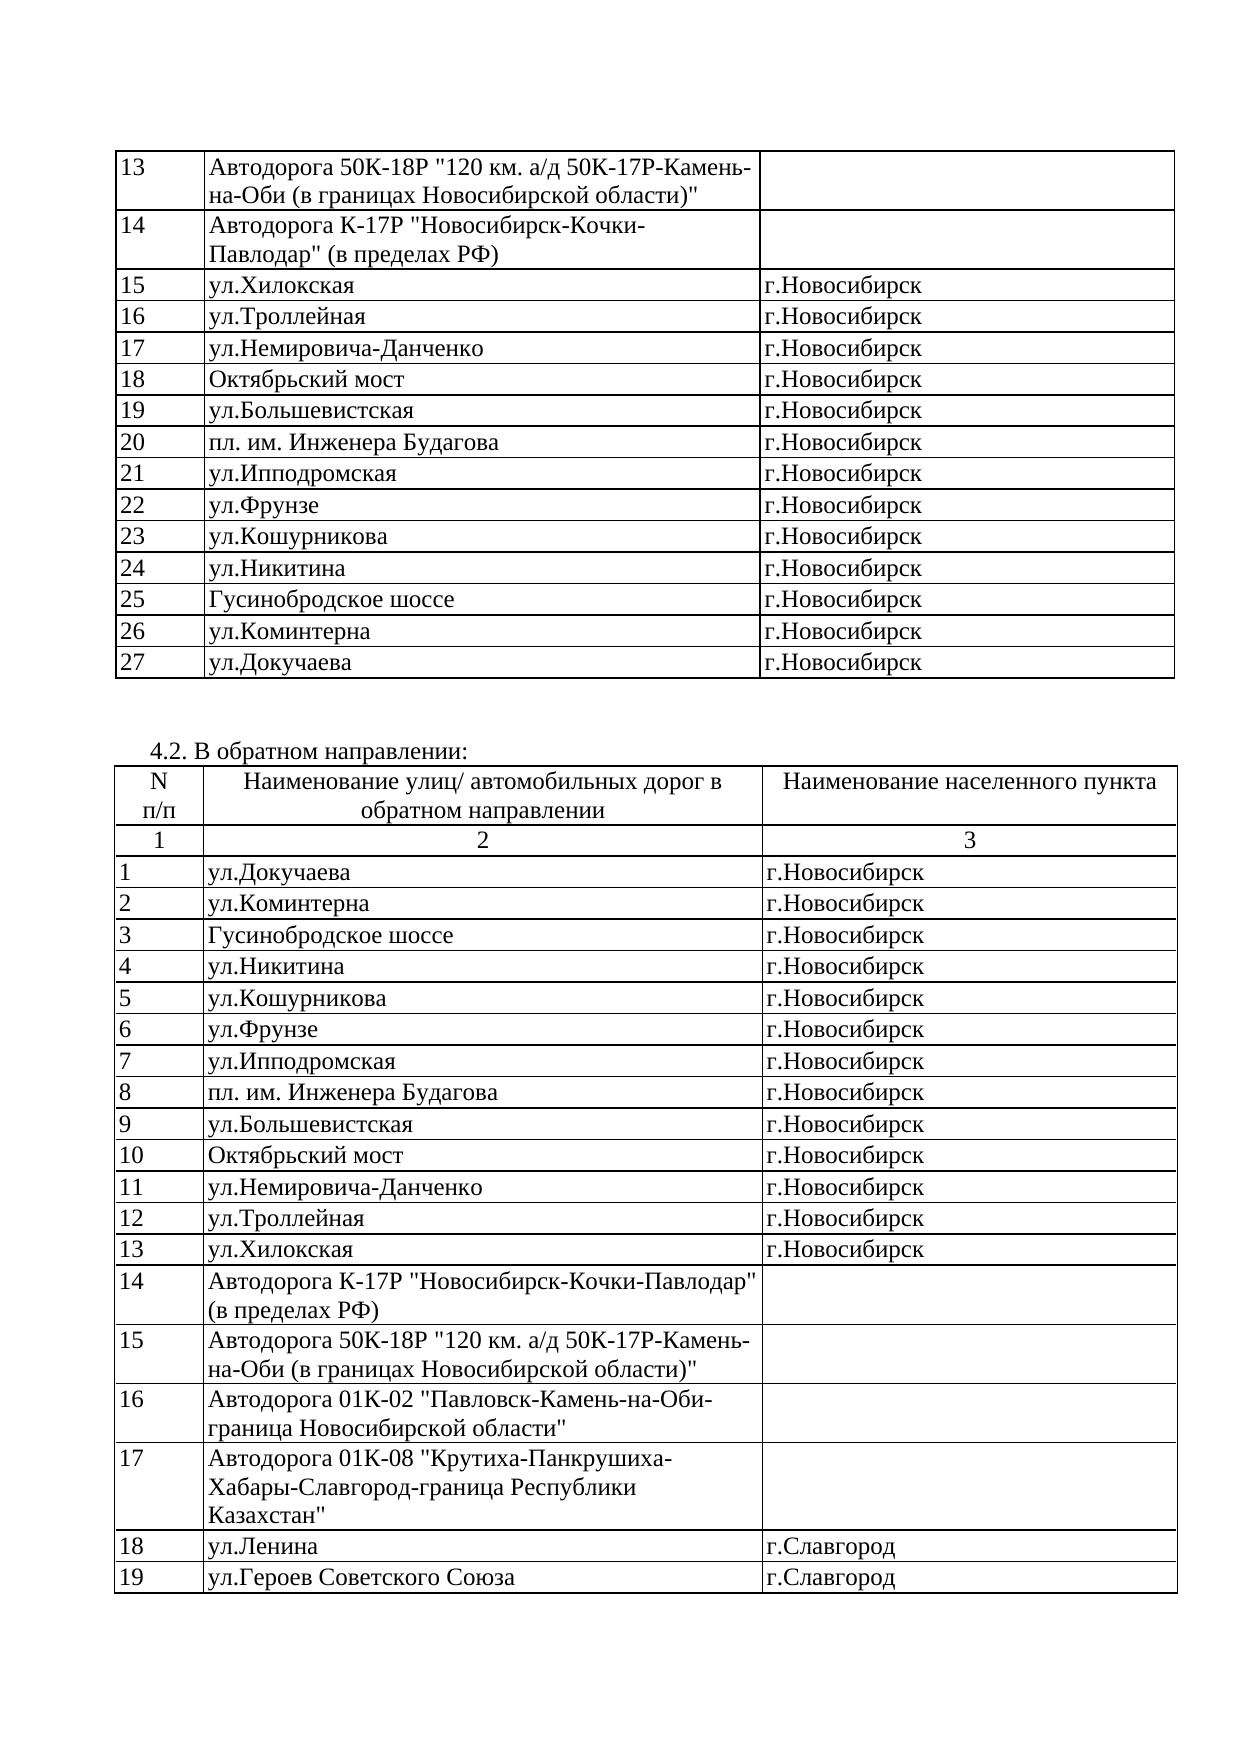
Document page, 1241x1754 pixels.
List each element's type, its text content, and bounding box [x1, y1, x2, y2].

table_cell г.Новосибирск [761, 270, 1174, 299]
text 4.2. В обратном направлении: [150, 736, 1090, 765]
table_cell ул.Большевистская [204, 1109, 762, 1138]
table_cell г.Новосибирск [761, 553, 1174, 583]
table_cell ул.Немировича-Данченко [204, 1172, 762, 1201]
table_cell 12 [115, 1203, 203, 1233]
table_cell Октябрьский мост [204, 1140, 762, 1170]
table_cell 13 [117, 152, 204, 209]
table_cell г.Новосибирск [763, 1170, 1177, 1201]
table_cell 15 [117, 270, 204, 299]
table_cell [763, 1324, 1177, 1382]
table_cell [763, 1264, 1177, 1323]
table_cell ул.Ленина [204, 1531, 762, 1561]
table_cell г.Новосибирск [763, 887, 1177, 918]
table_cell пл. им. Инженера Будагова [205, 427, 759, 457]
table_cell 8 [115, 1077, 203, 1107]
table_cell 9 [115, 1108, 203, 1138]
table_cell ул.Фрунзе [204, 1014, 762, 1044]
table_cell [763, 1383, 1177, 1442]
table_cell ул.Докучаева [205, 647, 759, 677]
table_cell Автодорога 01К-08 "Крутиха-Панкрушиха-Хабары-Славгород-граница Республики Казахстан" [204, 1443, 762, 1529]
table_cell г.Новосибирск [763, 1233, 1177, 1264]
table_cell [761, 152, 1174, 209]
table_cell ул.Коминтерна [204, 888, 762, 918]
table_cell 4 [115, 951, 203, 981]
table_cell г.Новосибирск [763, 1013, 1177, 1044]
table_cell г.Новосибирск [761, 364, 1174, 394]
table_cell 14 [115, 1265, 203, 1323]
table_cell 10 [115, 1140, 203, 1170]
table_cell 13 [115, 1234, 203, 1264]
table_cell г.Новосибирск [761, 333, 1174, 362]
table_cell ул.Никитина [204, 951, 762, 981]
table_header N п/п [115, 767, 203, 824]
table_cell г.Новосибирск [761, 396, 1174, 425]
table_cell ул.Хилокская [204, 1235, 762, 1264]
table_cell г.Новосибирск [763, 855, 1177, 887]
table_cell г.Новосибирск [761, 584, 1174, 614]
table_cell 22 [117, 490, 204, 520]
table_cell 25 [117, 584, 204, 614]
table_cell 14 [117, 211, 204, 268]
table_cell 17 [117, 333, 204, 362]
table_cell г.Новосибирск [761, 458, 1174, 488]
table_cell Автодорога 50К-18Р "120 км. а/д 50К-17Р-Камень-на-Оби (в границах Новосибирской области)" [205, 152, 759, 209]
table_cell 15 [115, 1325, 203, 1382]
table_cell 19 [117, 396, 204, 425]
table_cell ул.Фрунзе [205, 490, 759, 520]
table_cell ул.Героев Советского Союза [204, 1562, 762, 1592]
table_cell [763, 1442, 1177, 1529]
table_cell г.Новосибирск [761, 521, 1174, 551]
table_cell 3 [763, 824, 1177, 855]
table_cell г.Новосибирск [761, 616, 1174, 646]
table_cell г.Новосибирск [761, 490, 1174, 520]
table_header Наименование улиц/ автомобильных дорог в обратном направлении [204, 767, 762, 824]
table_cell ул.Кошурникова [205, 521, 759, 551]
table_cell 3 [115, 919, 203, 950]
table_cell 19 [115, 1562, 203, 1592]
table_cell ул.Троллейная [204, 1203, 762, 1233]
table_cell г.Новосибирск [763, 1139, 1177, 1170]
table_cell 27 [117, 647, 204, 677]
table_cell ул.Никитина [205, 553, 759, 583]
table_cell г.Новосибирск [763, 1107, 1177, 1138]
table_cell 1 [115, 856, 203, 887]
table_cell ул.Большевистская [205, 396, 759, 425]
table_cell г.Новосибирск [763, 1201, 1177, 1233]
table_cell ул.Коминтерна [205, 616, 759, 646]
table_cell ул.Ипподромская [205, 458, 759, 488]
table_cell 5 [115, 982, 203, 1013]
table_cell Автодорога К-17Р "Новосибирск-Кочки-Павлодар" (в пределах РФ) [205, 211, 759, 268]
table_cell ул.Хилокская [205, 270, 759, 299]
table_cell Октябрьский мост [205, 364, 759, 394]
table_cell 18 [117, 364, 204, 394]
table_cell 16 [115, 1384, 203, 1442]
table_cell 20 [117, 427, 204, 457]
table_cell 6 [115, 1014, 203, 1044]
table_cell 21 [117, 458, 204, 488]
table_cell 2 [204, 826, 762, 855]
table_cell 23 [117, 521, 204, 551]
table_cell 2 [115, 888, 203, 918]
table_cell г.Славгород [763, 1529, 1177, 1561]
table_cell г.Славгород [763, 1561, 1177, 1592]
table_cell [761, 211, 1174, 268]
table_cell 16 [117, 301, 204, 331]
table_cell г.Новосибирск [763, 950, 1177, 981]
table_cell ул.Кошурникова [204, 983, 762, 1013]
table_cell ул.Немировича-Данченко [205, 333, 759, 362]
table_cell Автодорога К-17Р "Новосибирск-Кочки-Павлодар" (в пределах РФ) [204, 1266, 762, 1323]
table_header Наименование населенного пункта [763, 767, 1177, 824]
table_cell Гусинобродское шоссе [205, 584, 759, 614]
table_cell г.Новосибирск [761, 647, 1174, 677]
table_cell Гусинобродское шоссе [204, 920, 762, 950]
table_cell г.Новосибирск [761, 301, 1174, 331]
table_cell пл. им. Инженера Будагова [204, 1077, 762, 1107]
table_cell 26 [117, 616, 204, 646]
table_cell 17 [115, 1443, 203, 1529]
table_cell г.Новосибирск [763, 918, 1177, 950]
table_cell г.Новосибирск [761, 427, 1174, 457]
table_cell 11 [115, 1171, 203, 1201]
table_cell 18 [115, 1530, 203, 1561]
table_cell 24 [117, 553, 204, 583]
table_cell г.Новосибирск [763, 1076, 1177, 1107]
table_cell г.Новосибирск [763, 981, 1177, 1013]
table_cell ул.Троллейная [205, 301, 759, 331]
table_cell Автодорога 50К-18Р "120 км. а/д 50К-17Р-Камень-на-Оби (в границах Новосибирской области)" [204, 1325, 762, 1382]
table_cell г.Новосибирск [763, 1044, 1177, 1076]
table_cell Автодорога 01К-02 "Павловск-Камень-на-Оби-граница Новосибирской области" [204, 1384, 762, 1442]
table_cell 7 [115, 1045, 203, 1076]
table_cell 1 [115, 825, 203, 855]
table_cell ул.Докучаева [204, 857, 762, 887]
table_cell ул.Ипподромская [204, 1046, 762, 1076]
